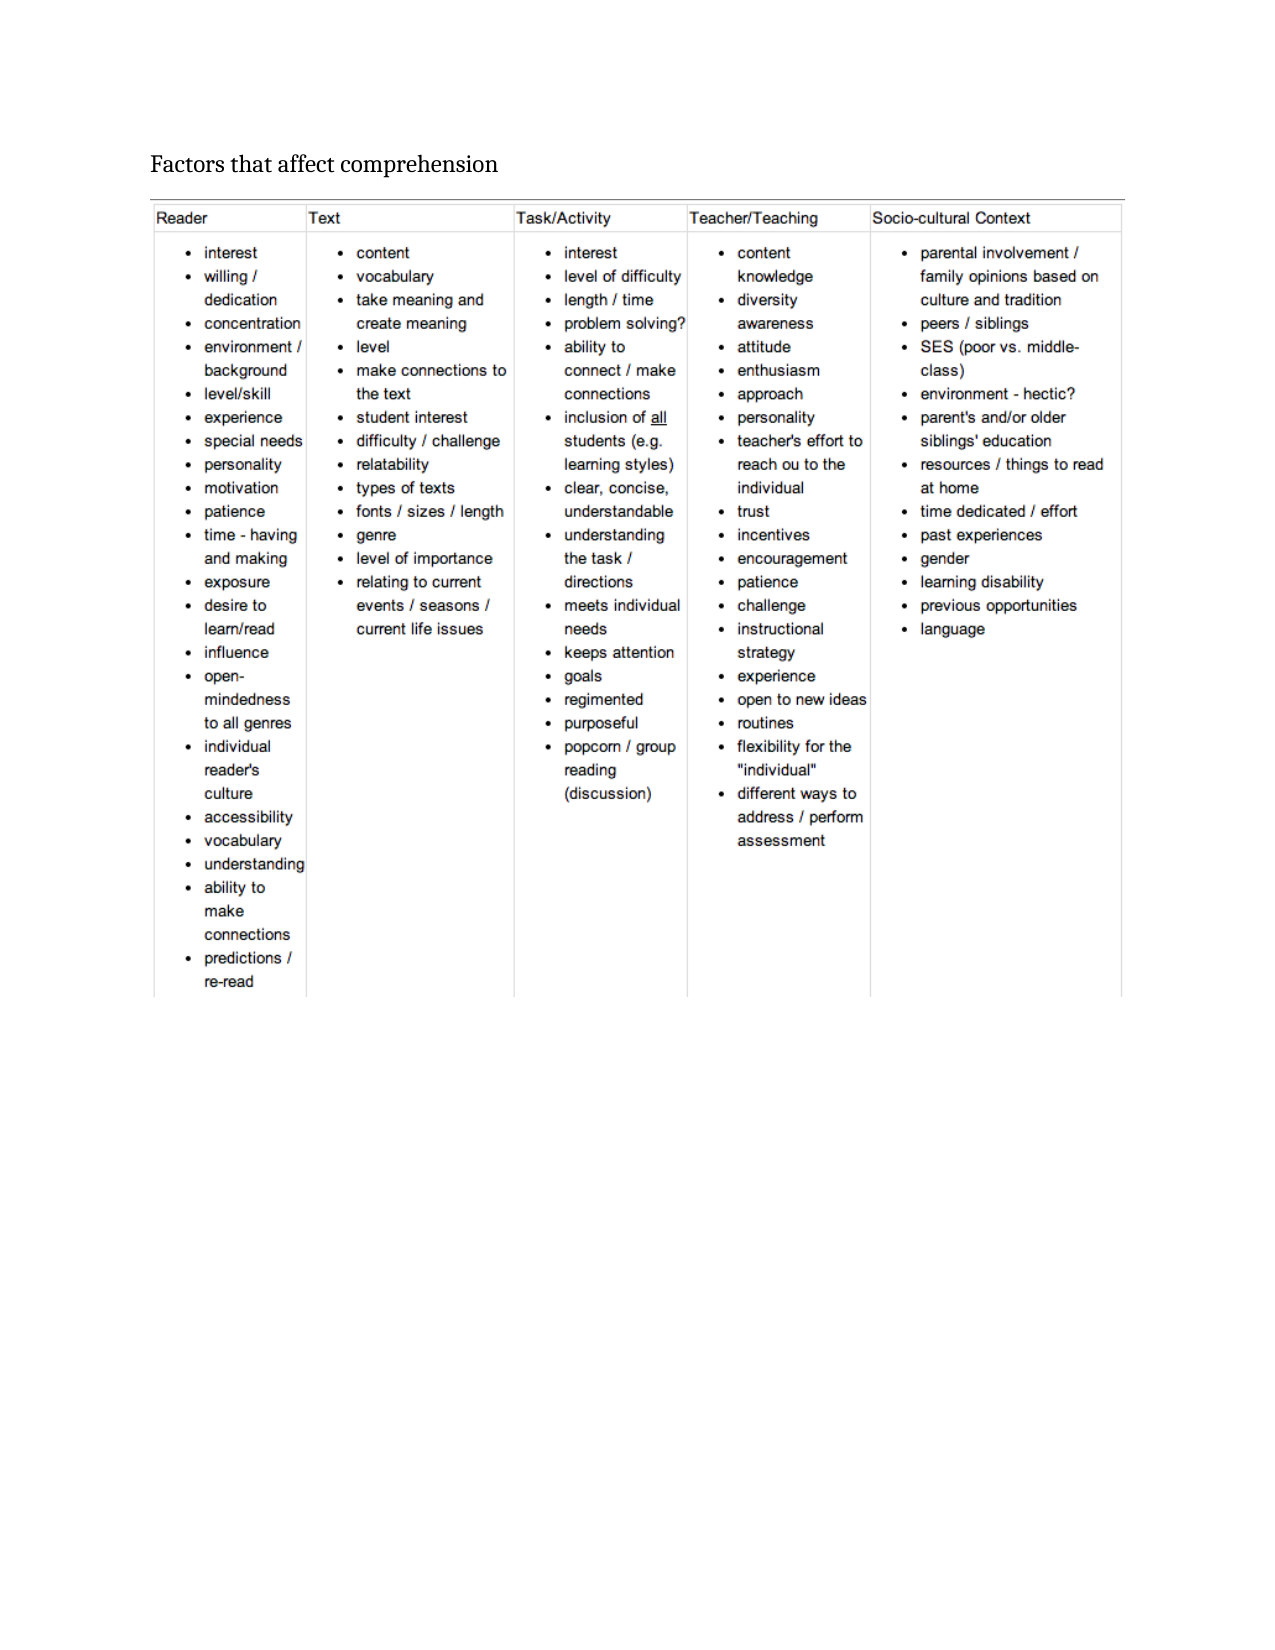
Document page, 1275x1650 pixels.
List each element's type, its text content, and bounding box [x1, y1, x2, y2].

text Factors that affect comprehension [150, 150, 1125, 179]
picture [150, 199, 1125, 997]
